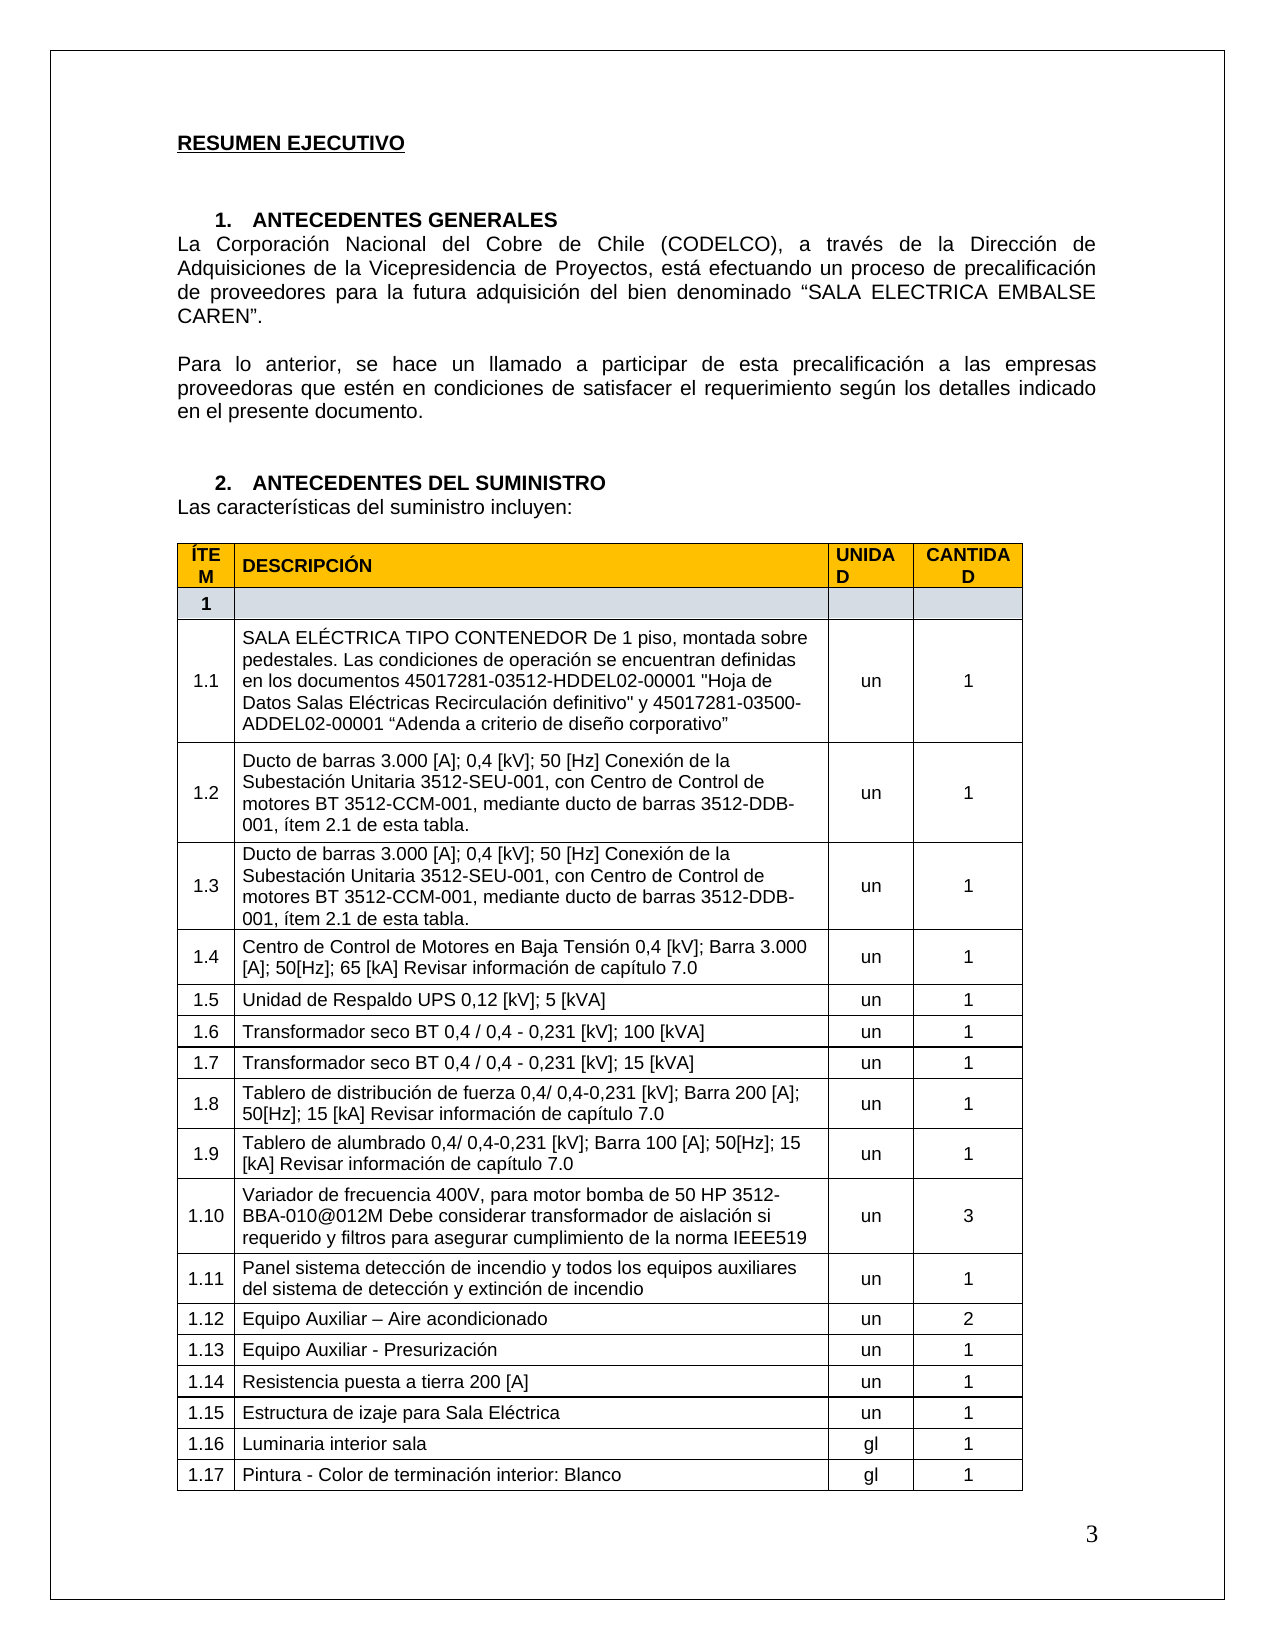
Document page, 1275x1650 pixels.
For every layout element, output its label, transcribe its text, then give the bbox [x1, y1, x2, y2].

text Para lo anterior, se hace un llamado a participar de esta precalificación a las empresas proveedoras que estén en condiciones de satisfacer el requerimiento según los detalles indicado en el presente documento. [177, 351, 1098, 423]
table_cell Equipo Auxiliar - Presurización [235, 1335, 828, 1365]
subtitle ANTECEDENTES GENERALES [214, 208, 1098, 232]
table_cell [235, 588, 828, 618]
table_cell 1.4 [178, 930, 234, 984]
table_cell un [829, 1304, 913, 1334]
table_cell 1.10 [178, 1179, 234, 1253]
table_cell 1 [914, 743, 1022, 842]
table_cell SALA ELÉCTRICA TIPO CONTENEDOR De 1 piso, montada sobre pedestales. Las condiciones de operación se encuentran definidas en los documentos 45017281-03512-HDDEL02-00001 "Hoja de Datos Salas Eléctricas Recirculación definitivo" y 45017281-03500-ADDEL02-00001 “Adenda a criterio de diseño corporativo” [235, 620, 828, 742]
table_cell un [829, 930, 913, 984]
table_cell 1 [914, 1129, 1022, 1178]
table_cell 1 [914, 930, 1022, 984]
subtitle ANTECEDENTES DEL SUMINISTRO [214, 471, 1098, 495]
table_cell 1 [914, 1079, 1022, 1128]
table_cell Variador de frecuencia 400V, para motor bomba de 50 HP 3512-BBA-010@012M Debe considerar transformador de aislación si requerido y filtros para asegurar cumplimiento de la norma IEEE519 [235, 1179, 828, 1253]
table_cell un [829, 1366, 913, 1396]
table_header CANTIDAD [914, 544, 1022, 587]
table_cell 1.14 [178, 1366, 234, 1396]
table_cell un [829, 1129, 913, 1178]
table_cell 1 [914, 1048, 1022, 1078]
table_cell 1 [914, 1254, 1022, 1303]
table_cell un [829, 1254, 913, 1303]
table_cell 3 [914, 1179, 1022, 1253]
table_cell 1.1 [178, 620, 234, 742]
table_cell 2 [914, 1304, 1022, 1334]
table_cell Luminaria interior sala [235, 1429, 828, 1459]
table_cell Tablero de distribución de fuerza 0,4/ 0,4-0,231 [kV]; Barra 200 [A]; 50[Hz]; 15 [kA] Revisar información de capítulo 7.0 [235, 1079, 828, 1128]
table_header UNIDAD [829, 544, 913, 587]
table_cell 1.5 [178, 985, 234, 1015]
table_cell Tablero de alumbrado 0,4/ 0,4-0,231 [kV]; Barra 100 [A]; 50[Hz]; 15 [kA] Revisar información de capítulo 7.0 [235, 1129, 828, 1178]
table_cell Pintura - Color de terminación interior: Blanco [235, 1460, 828, 1490]
table_cell Equipo Auxiliar – Aire acondicionado [235, 1304, 828, 1334]
table_cell 1 [914, 1016, 1022, 1046]
table_cell Transformador seco BT 0,4 / 0,4 - 0,231 [kV]; 100 [kVA] [235, 1016, 828, 1046]
table_cell 1 [914, 1429, 1022, 1459]
table_cell 1.9 [178, 1129, 234, 1178]
table_cell un [829, 620, 913, 742]
table_cell 1.8 [178, 1079, 234, 1128]
table_cell un [829, 985, 913, 1015]
table_cell 1 [914, 1366, 1022, 1396]
table_cell 1.7 [178, 1048, 234, 1078]
table_cell un [829, 1398, 913, 1428]
table_cell [829, 588, 913, 618]
table_cell Unidad de Respaldo UPS 0,12 [kV]; 5 [kVA] [235, 985, 828, 1015]
table_header DESCRIPCIÓN [235, 544, 828, 587]
table_cell 1.16 [178, 1429, 234, 1459]
table_cell 1.6 [178, 1016, 234, 1046]
table_cell un [829, 843, 913, 929]
table_cell un [829, 1179, 913, 1253]
table_cell 1 [914, 1460, 1022, 1490]
table_cell 1.12 [178, 1304, 234, 1334]
table_cell Resistencia puesta a tierra 200 [A] [235, 1366, 828, 1396]
table_cell un [829, 1048, 913, 1078]
table_cell Centro de Control de Motores en Baja Tensión 0,4 [kV]; Barra 3.000 [A]; 50[Hz]; 65 [kA] Revisar información de capítulo 7.0 [235, 930, 828, 984]
table_cell gl [829, 1460, 913, 1490]
table_cell Panel sistema detección de incendio y todos los equipos auxiliares del sistema de detección y extinción de incendio [235, 1254, 828, 1303]
table_cell un [829, 1016, 913, 1046]
text Las características del suministro incluyen: [177, 495, 1098, 519]
table_cell 1.2 [178, 743, 234, 842]
table_cell Estructura de izaje para Sala Eléctrica [235, 1398, 828, 1428]
table_cell 1 [914, 1398, 1022, 1428]
table_cell 1.15 [178, 1398, 234, 1428]
table_cell 1 [178, 588, 234, 618]
table_cell un [829, 743, 913, 842]
table_header ÍTEM [178, 544, 234, 587]
table_cell Ducto de barras 3.000 [A]; 0,4 [kV]; 50 [Hz] Conexión de la Subestación Unitaria 3512-SEU-001, con Centro de Control de motores BT 3512-CCM-001, mediante ducto de barras 3512-DDB-001, ítem 2.1 de esta tabla. [235, 743, 828, 842]
table_cell [914, 588, 1022, 618]
text La Corporación Nacional del Cobre de Chile (CODELCO), a través de la Dirección de Adquisiciones de la Vicepresidencia de Proyectos, está efectuando un proceso de precalificación de proveedores para la futura adquisición del bien denominado “SALA ELECTRICA EMBALSE CAREN”. [177, 232, 1098, 327]
table_cell 1.3 [178, 843, 234, 929]
table_cell 1.11 [178, 1254, 234, 1303]
table_cell un [829, 1079, 913, 1128]
table_cell Transformador seco BT 0,4 / 0,4 - 0,231 [kV]; 15 [kVA] [235, 1048, 828, 1078]
table_cell gl [829, 1429, 913, 1459]
table_cell 1 [914, 985, 1022, 1015]
table_cell 1.17 [178, 1460, 234, 1490]
text RESUMEN EJECUTIVO [177, 131, 1098, 155]
table_cell 1 [914, 1335, 1022, 1365]
table_cell 1 [914, 843, 1022, 929]
table_cell 1 [914, 620, 1022, 742]
table_cell un [829, 1335, 913, 1365]
table_cell Ducto de barras 3.000 [A]; 0,4 [kV]; 50 [Hz] Conexión de la Subestación Unitaria 3512-SEU-001, con Centro de Control de motores BT 3512-CCM-001, mediante ducto de barras 3512-DDB-001, ítem 2.1 de esta tabla. [235, 843, 828, 929]
table_cell 1.13 [178, 1335, 234, 1365]
